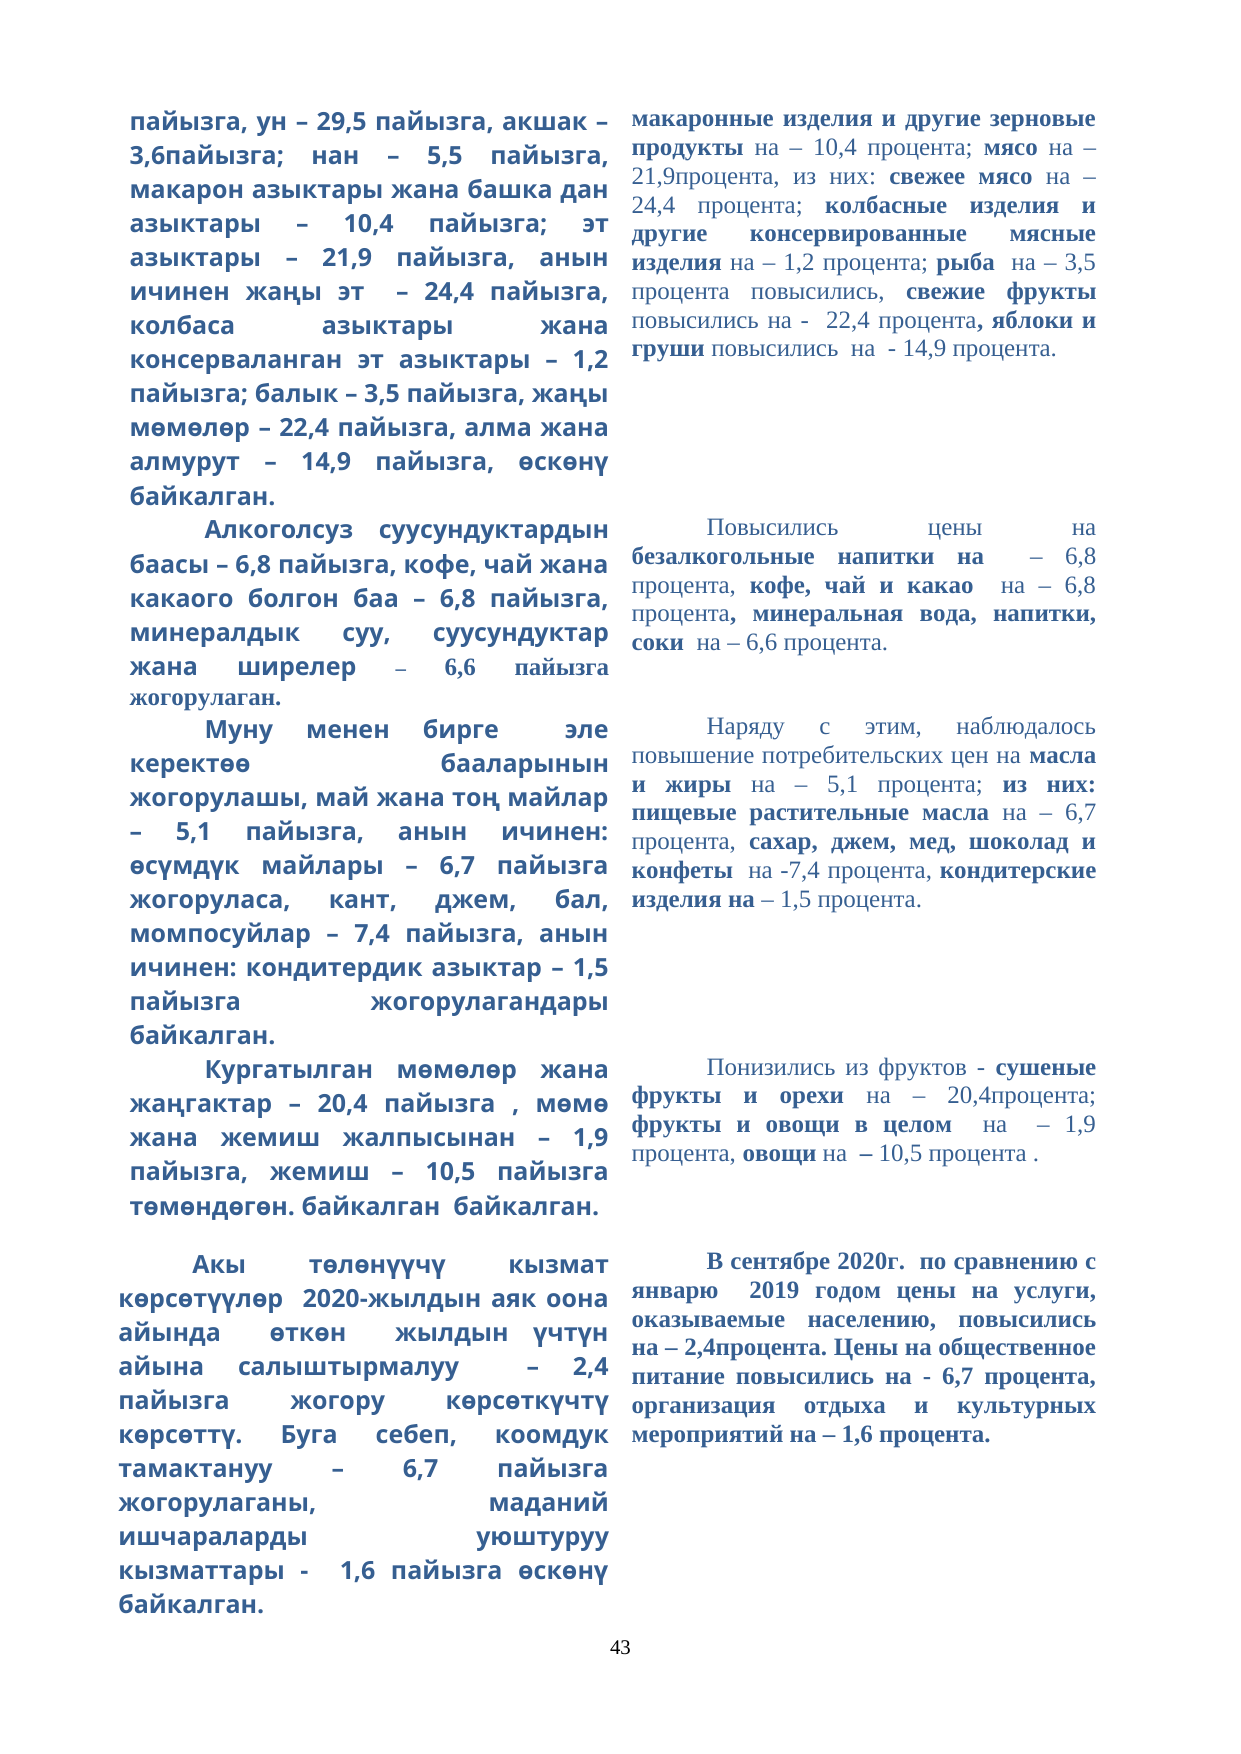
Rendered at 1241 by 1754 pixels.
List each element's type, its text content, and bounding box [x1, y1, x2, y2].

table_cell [620, 104, 1107, 512]
table_cell Алкоголсуз суусундуктардын баасы – 6,8 пайызга, кофе, чай жана какаого болгон баа – 6,8 пайызга, минералдык суу, суусундуктар жана ширелер – 6,6 пайызга жогорулаган. [118, 512, 620, 711]
table_cell Муну менен бирге эле керектөө бааларынын жогорулашы, май жана тоң майлар – 5,1 пайызга, анын ичинен: өсүмдүк майлары – 6,7 пайызга жогоруласа, кант, джем, бал, момпосуйлар – 7,4 пайызга, анын ичинен: кондитердик азыктар – 1,5 пайызга жогорулагандары байкалган. [118, 711, 620, 1052]
table_cell Кургатылган мөмөлөр жана жаңгактар – 20,4 пайызга , мөмө жана жемиш жалпысынан – 1,9 пайызга, жемиш – 10,5 пайызга төмөндөгөн. байкалган байкалган. [118, 1052, 620, 1222]
table_cell Понизились из фруктов - сушеные фрукты и орехи на – 20,4процента; фрукты и овощи в целом на – 1,9 процента, овощи на – 10,5 процента . [620, 1052, 1107, 1222]
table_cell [118, 104, 620, 512]
table_cell Повысились цены на безалкогольные напитки на – 6,8 процента, кофе, чай и какао на – 6,8 процента, минеральная вода, напитки, соки на – 6,6 процента. [620, 512, 1107, 711]
table_header В сентябре 2020г. по сравнению с январю 2019 годом цены на услуги, оказываемые населению, повысились на – 2,4процента. Цены на общественное питание повысились на - 6,7 процента, организация отдыха и культурных мероприятий на – 1,6 процента. [620, 1246, 1107, 1621]
table_cell Наряду с этим, наблюдалось повышение потребительских цен на масла и жиры на – 5,1 процента; из них: пищевые растительные масла на – 6,7 процента, сахар, джем, мед, шоколад и конфеты на -7,4 процента, кондитерские изделия на – 1,5 процента. [620, 711, 1107, 1052]
table_header Акы төлөнүүчү кызмат көрсөтүүлөр 2020-жылдын аяк оона айында өткөн жылдын үчтүн айына салыштырмалуу – 2,4 пайызга жогору көрсөткүчтү көрсөттү. Буга себеп, коомдук тамактануу – 6,7 пайызга жогорулаганы, маданий ишчараларды уюштуруу кызматтары - 1,6 пайызга өскөнү байкалган. [107, 1246, 620, 1621]
